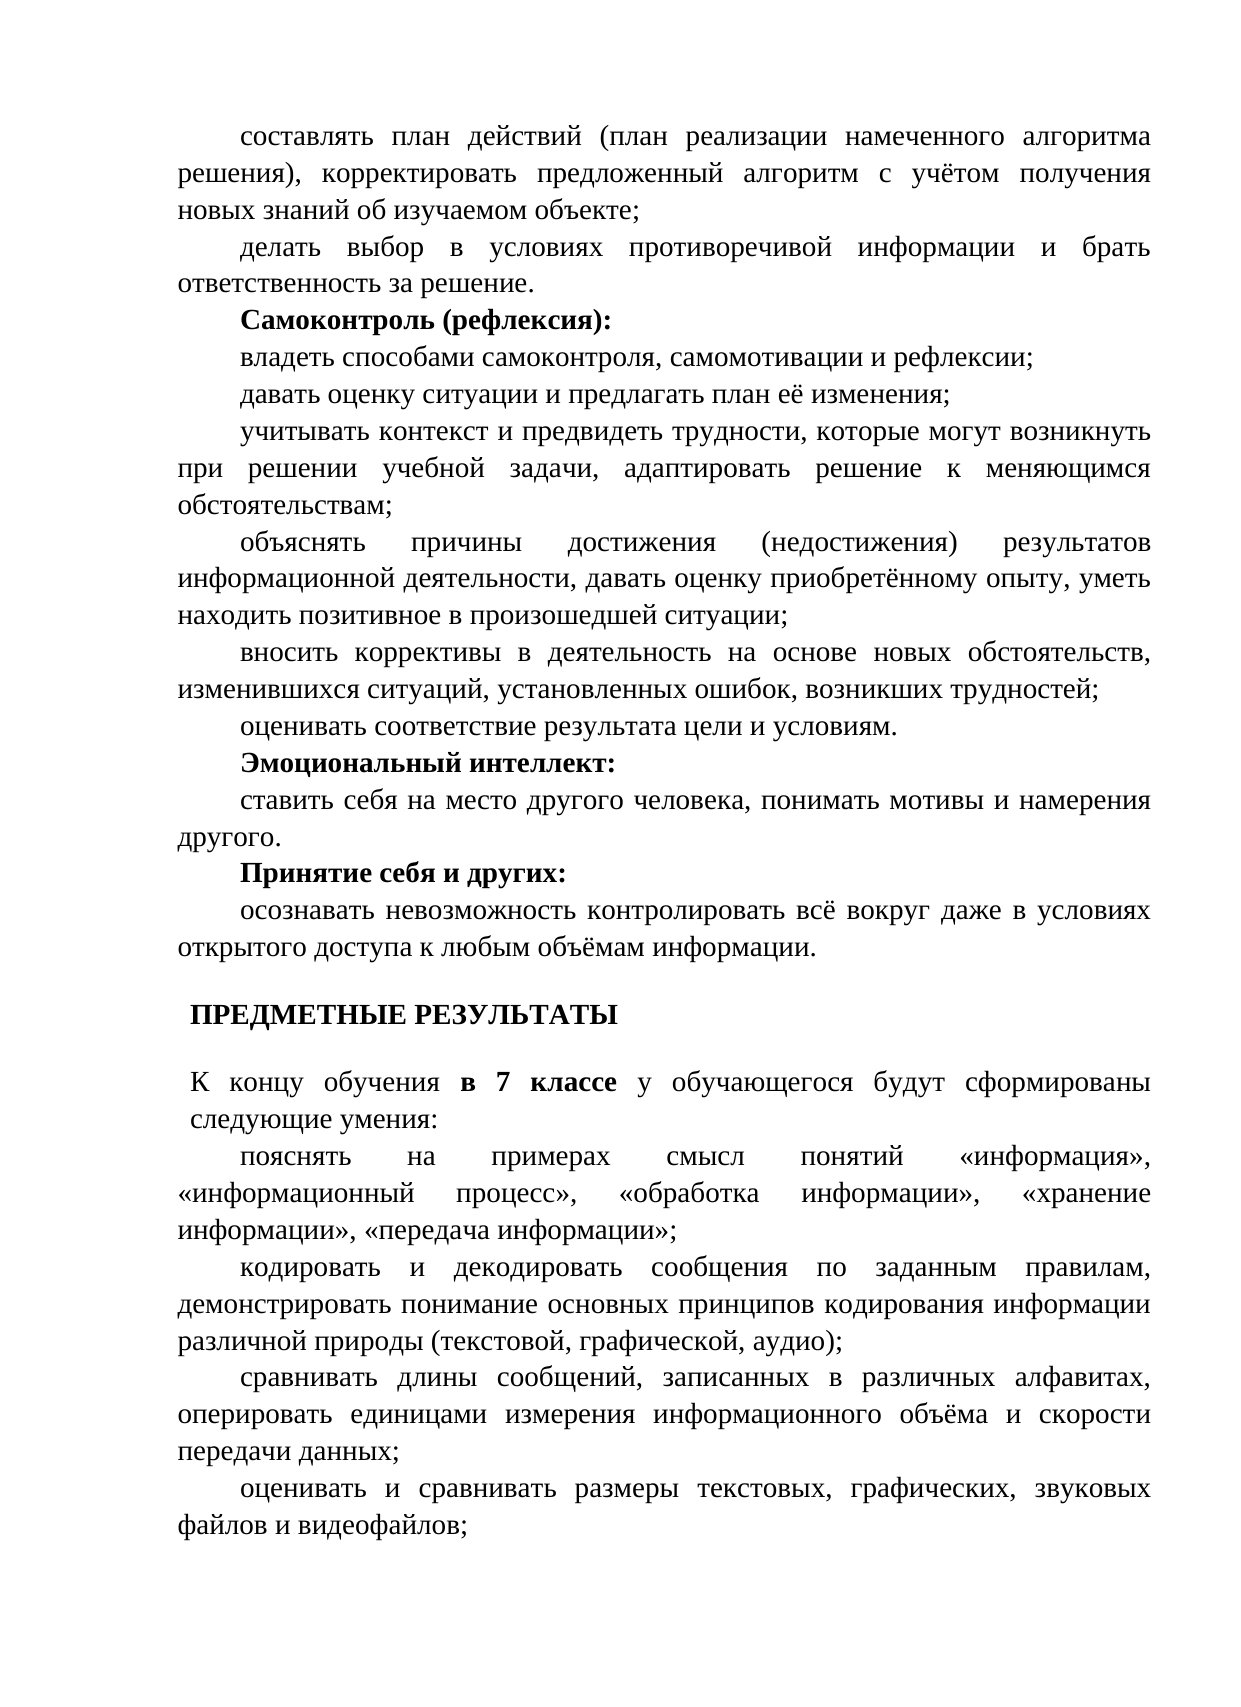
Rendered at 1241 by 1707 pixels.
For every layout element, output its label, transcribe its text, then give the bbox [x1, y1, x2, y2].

text владеть способами самоконтроля, самомотивации и рефлексии; [177, 339, 1152, 373]
text объяснять причины достижения (недостижения) результатов информационной деятельности, давать оценку приобретённому опыту, уметь находить позитивное в произошедшей ситуации; [177, 524, 1152, 631]
text делать выбор в условиях противоречивой информации и брать ответственность за решение. [177, 229, 1152, 299]
text кодировать и декодировать сообщения по заданным правилам, демонстрировать понимание основных принципов кодирования информации различной природы (текстовой, графической, аудио); [177, 1249, 1152, 1356]
text ставить себя на место другого человека, понимать мотивы и намерения другого. [177, 782, 1152, 852]
text Самоконтроль (рефлексия): [177, 302, 1152, 336]
text сравнивать длины сообщений, записанных в различных алфавитах, оперировать единицами измерения информационного объёма и скорости передачи данных; [177, 1359, 1152, 1467]
text Эмоциональный интеллект: [177, 745, 1152, 778]
text давать оценку ситуации и предлагать план её изменения; [177, 376, 1152, 410]
text ПРЕДМЕТНЫЕ РЕЗУЛЬТАТЫ [190, 997, 1152, 1031]
text К концу обучения в 7 классе у обучающегося будут сформированы следующие умения: [190, 1064, 1152, 1135]
text оценивать соответствие результата цели и условиям. [177, 708, 1152, 742]
text вносить коррективы в деятельность на основе новых обстоятельств, изменившихся ситуаций, установленных ошибок, возникших трудностей; [177, 634, 1152, 705]
text составлять план действий (план реализации намеченного алгоритма решения), корректировать предложенный алгоритм с учётом получения новых знаний об изучаемом объекте; [177, 118, 1152, 225]
text учитывать контекст и предвидеть трудности, которые могут возникнуть при решении учебной задачи, адаптировать решение к меняющимся обстоятельствам; [177, 413, 1152, 520]
text Принятие себя и других: [177, 856, 1152, 889]
text осознавать невозможность контролировать всё вокруг даже в условиях открытого доступа к любым объёмам информации. [177, 892, 1152, 963]
text оценивать и сравнивать размеры текстовых, графических, звуковых файлов и видеофайлов; [177, 1470, 1152, 1541]
text пояснять на примерах смысл понятий «информация», «информационный процесс», «обработка информации», «хранение информации», «передача информации»; [177, 1138, 1152, 1246]
